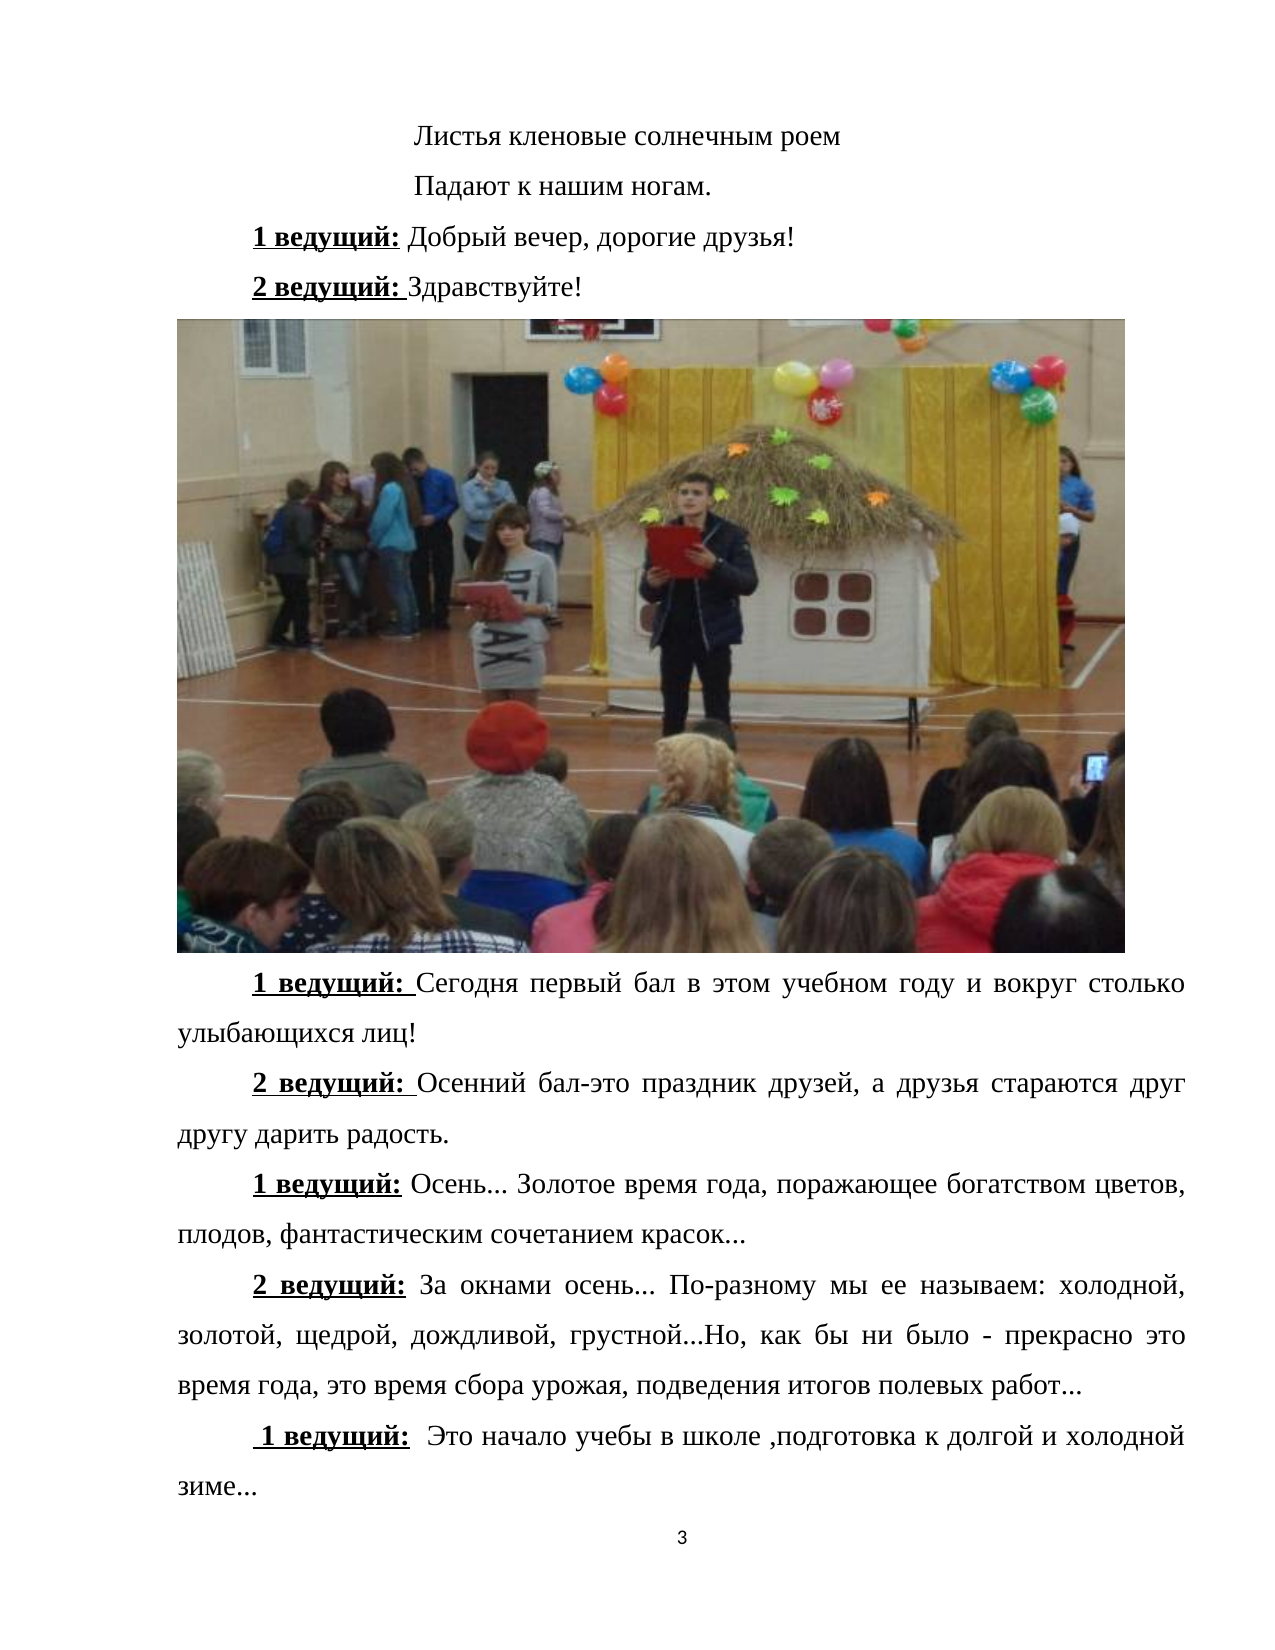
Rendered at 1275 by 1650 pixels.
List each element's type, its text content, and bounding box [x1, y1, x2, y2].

text Падают к нашим ногам. [177, 168, 1186, 202]
text 1 ведущий: Осень... Золотое время года, поражающее богатством цветов, плодов, фантастическим сочетанием красок... [177, 1166, 1186, 1250]
text 2 ведущий: Осенний бал-это праздник друзей, а друзья стараются друг другу дарить радость. [177, 1066, 1186, 1149]
picture [177, 319, 1125, 953]
text Листья кленовые солнечным роем [177, 118, 1186, 152]
text 1 ведущий: Сегодня первый бал в этом учебном году и вокруг столько улыбающихся лиц! [177, 965, 1186, 1049]
text 1 ведущий: Добрый вечер, дорогие друзья! [177, 219, 1186, 252]
text 1 ведущий: Это начало учебы в школе ,подготовка к долгой и холодной зиме... [177, 1418, 1186, 1502]
text 2 ведущий: За окнами осень... По-разному мы ее называем: холодной, золотой, щедрой, дождливой, грустной...Но, как бы ни было - прекрасно это время года, это время сбора урожая, подведения итогов полевых работ... [177, 1267, 1186, 1401]
text 2 ведущий: Здравствуйте! [177, 269, 1186, 303]
